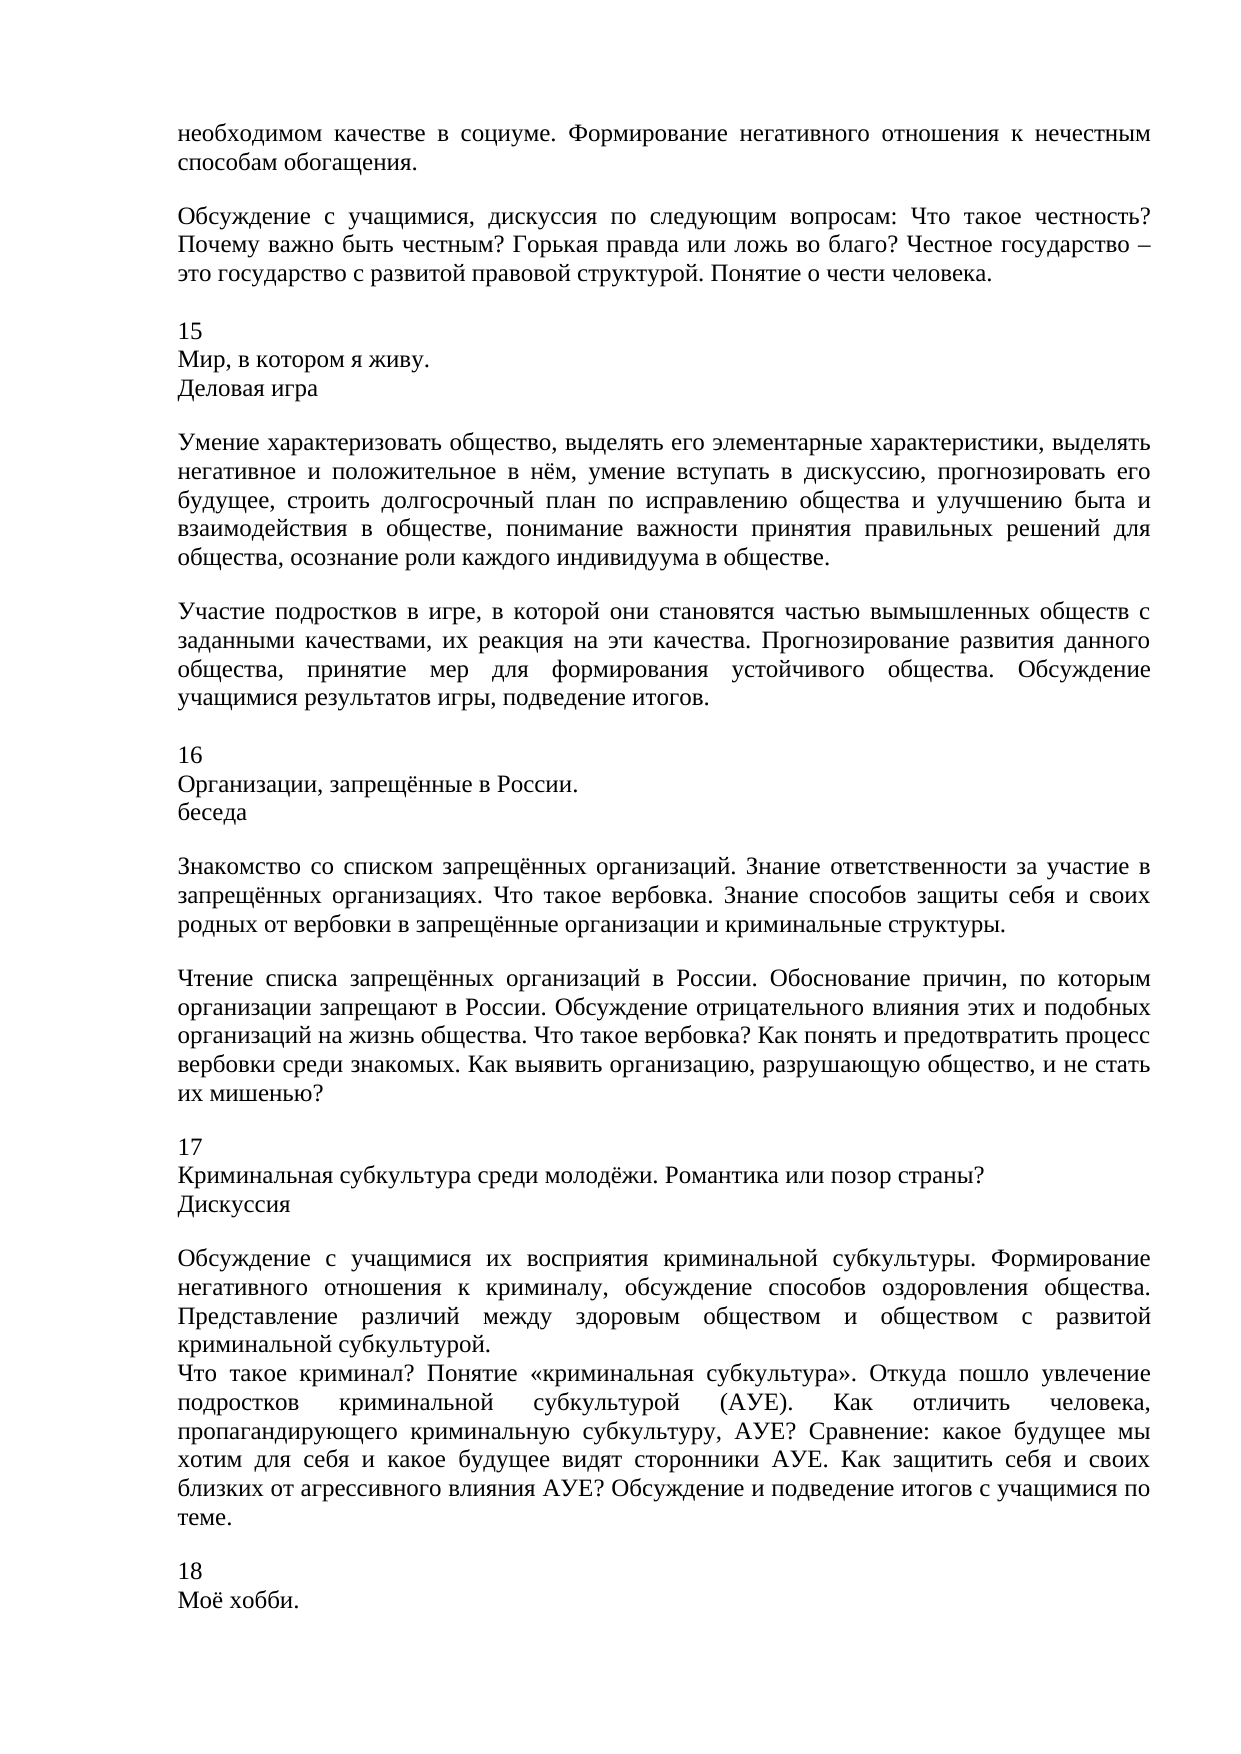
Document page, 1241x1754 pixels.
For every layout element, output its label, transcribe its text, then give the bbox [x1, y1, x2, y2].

text 15 [177, 316, 1152, 344]
text Обсуждение с учащимися их восприятия криминальной субкультуры. Формирование негативного отношения к криминалу, обсуждение способов оздоровления общества. Представление различий между здоровым обществом и обществом с развитой криминальной субкультурой. [177, 1243, 1152, 1358]
text Мир, в котором я живу. [177, 344, 1152, 373]
text Моё хобби. [177, 1585, 1152, 1613]
text Дискуссия [177, 1189, 1152, 1218]
text 16 [177, 740, 1152, 769]
text Деловая игра [177, 373, 1152, 402]
text Чтение списка запрещённых организаций в России. Обоснование причин, по которым организации запрещают в России. Обсуждение отрицательного влияния этих и подобных организаций на жизнь общества. Что такое вербовка? Как понять и предотвратить процесс вербовки среди знакомых. Как выявить организацию, разрушающую общество, и не стать их мишенью? [177, 963, 1152, 1107]
text Что такое криминал? Понятие «криминальная субкультура». Откуда пошло увлечение подростков криминальной субкультурой (АУЕ). Как отличить человека, пропагандирующего криминальную субкультуру, АУЕ? Сравнение: какое будущее мы хотим для себя и какое будущее видят сторонники АУЕ. Как защитить себя и своих близких от агрессивного влияния АУЕ? Обсуждение и подведение итогов с учащимися по теме. [177, 1358, 1152, 1531]
text 18 [177, 1556, 1152, 1585]
text Обсуждение с учащимися, дискуссия по следующим вопросам: Что такое честность? Почему важно быть честным? Горькая правда или ложь во благо? Честное государство – это государство с развитой правовой структурой. Понятие о чести человека. [177, 201, 1152, 287]
text Криминальная субкультура среди молодёжи. Романтика или позор страны? [177, 1161, 1152, 1189]
text Знакомство со списком запрещённых организаций. Знание ответственности за участие в запрещённых организациях. Что такое вербовка. Знание способов защиты себя и своих родных от вербовки в запрещённые организации и криминальные структуры. [177, 851, 1152, 938]
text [177, 118, 1152, 176]
text беседа [177, 797, 1152, 826]
text Участие подростков в игре, в которой они становятся частью вымышленных обществ с заданными качествами, их реакция на эти качества. Прогнозирование развития данного общества, принятие мер для формирования устойчивого общества. Обсуждение учащимися результатов игры, подведение итогов. [177, 596, 1152, 711]
text 17 [177, 1132, 1152, 1161]
text Умение характеризовать общество, выделять его элементарные характеристики, выделять негативное и положительное в нём, умение вступать в дискуссию, прогнозировать его будущее, строить долгосрочный план по исправлению общества и улучшению быта и взаимодействия в обществе, понимание важности принятия правильных решений для общества, осознание роли каждого индивидуума в обществе. [177, 427, 1152, 571]
text Организации, запрещённые в России. [177, 769, 1152, 797]
